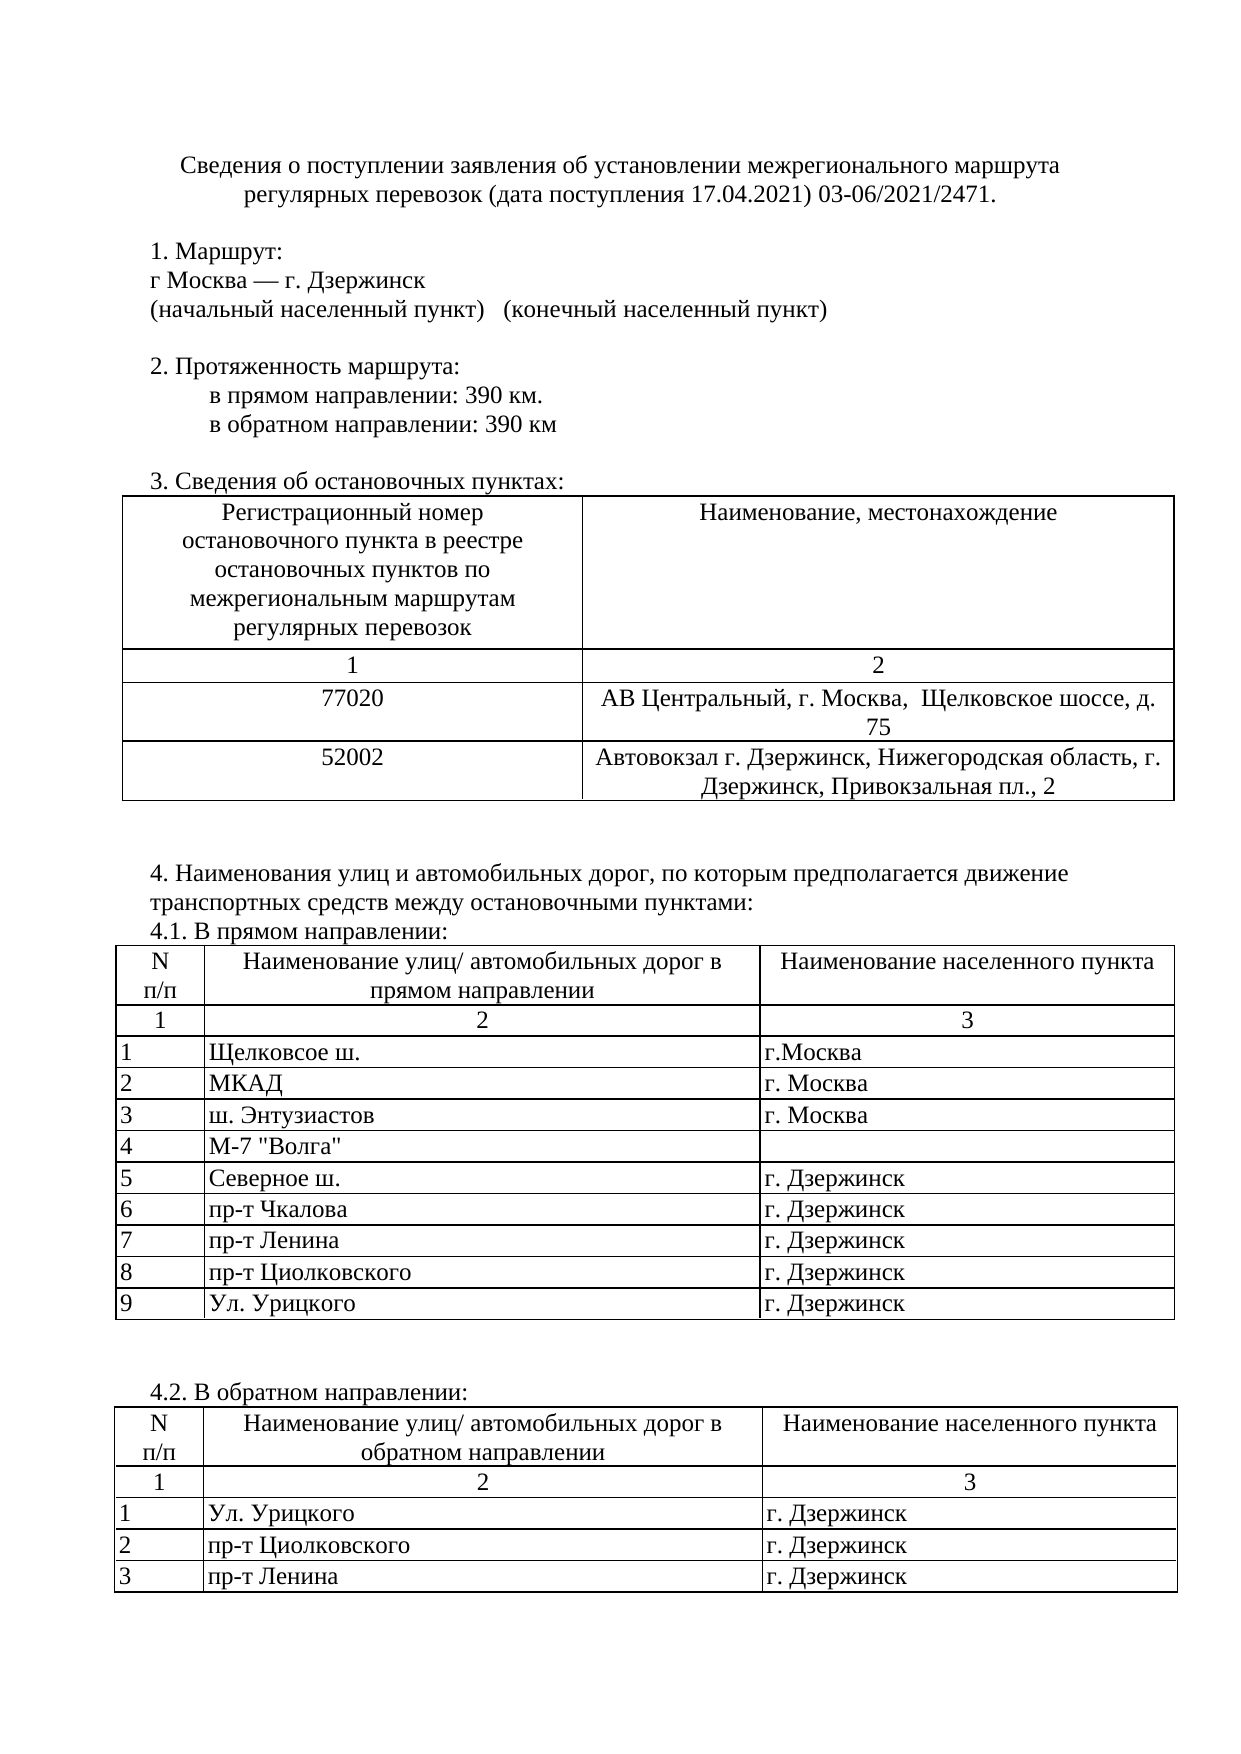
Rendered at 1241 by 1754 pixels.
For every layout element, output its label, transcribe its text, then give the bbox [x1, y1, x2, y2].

text в прямом направлении: 390 км. [150, 380, 1090, 409]
table_cell М-7 "Волга" [205, 1131, 759, 1161]
table_cell 52002 [123, 742, 582, 799]
table_cell 1 [117, 1037, 204, 1067]
table_cell 9 [117, 1289, 204, 1318]
table_cell 8 [117, 1257, 204, 1287]
text г Москва — г. Дзержинск [150, 265, 1090, 294]
table_cell г. Дзержинск [761, 1194, 1174, 1224]
table_cell Северное ш. [205, 1163, 759, 1193]
table_cell пр-т Ленина [204, 1561, 762, 1591]
table_header N п/п [117, 946, 204, 1004]
table_cell г. Дзержинск [763, 1497, 1177, 1528]
table_cell г.Москва [761, 1037, 1174, 1067]
table_cell г. Дзержинск [761, 1226, 1174, 1256]
table_cell АВ Центральный, г. Москва, Щелковское шоссе, д. 75 [583, 683, 1173, 740]
table_cell г. Москва [761, 1068, 1174, 1098]
table_cell Автовокзал г. Дзержинск, Нижегородская область, г. Дзержинск, Привокзальная пл., 2 [583, 742, 1173, 799]
table_header Наименование улиц/ автомобильных дорог в обратном направлении [204, 1408, 762, 1465]
table_cell пр-т Циолковского [205, 1257, 759, 1287]
table_header Наименование населенного пункта [761, 946, 1174, 1004]
table_cell 3 [761, 1006, 1174, 1035]
table_cell пр-т Циолковского [204, 1530, 762, 1560]
table_cell 3 [115, 1561, 203, 1591]
text 4.1. В прямом направлении: [150, 916, 1090, 945]
table_cell 1 [115, 1466, 203, 1497]
table_cell 2 [204, 1467, 762, 1497]
table_cell г. Дзержинск [763, 1528, 1177, 1560]
table_cell пр-т Чкалова [205, 1194, 759, 1224]
table_cell г. Москва [761, 1100, 1174, 1130]
table_cell ш. Энтузиастов [205, 1100, 759, 1130]
table_cell 5 [117, 1163, 204, 1193]
table_cell пр-т Ленина [205, 1226, 759, 1256]
table_cell 6 [117, 1194, 204, 1224]
table_cell 3 [117, 1100, 204, 1130]
table_header Наименование улиц/ автомобильных дорог в прямом направлении [205, 946, 759, 1004]
text 1. Маршрут: [150, 236, 1090, 265]
table_cell Щелковсое ш. [205, 1037, 759, 1067]
table_cell 3 [763, 1465, 1177, 1497]
table_cell 1 [115, 1498, 203, 1528]
table_cell 2 [205, 1006, 759, 1035]
text 4.2. В обратном направлении: [150, 1377, 1090, 1406]
text 2. Протяженность маршрута: [150, 351, 1090, 380]
table_header Регистрационный номер остановочного пункта в реестре остановочных пунктов по межрегиональным маршрутам регулярных перевозок [123, 497, 582, 648]
text в обратном направлении: 390 км [150, 409, 1090, 437]
table_header Наименование населенного пункта [763, 1408, 1177, 1465]
table_cell 1 [117, 1006, 204, 1035]
text 3. Сведения об остановочных пунктах: [150, 466, 1090, 495]
table_header N п/п [115, 1408, 203, 1465]
text (начальный населенный пункт) (конечный населенный пункт) [150, 294, 1090, 322]
table_cell Ул. Урицкого [205, 1289, 759, 1318]
table_cell г. Дзержинск [761, 1163, 1174, 1193]
table_cell [761, 1131, 1174, 1161]
table_cell 1 [123, 650, 582, 681]
table_cell 2 [583, 650, 1173, 681]
text 4. Наименования улиц и автомобильных дорог, по которым предполагается движение транспортных средств между остановочными пунктами: [150, 858, 1090, 916]
table_cell МКАД [205, 1068, 759, 1098]
table_cell г. Дзержинск [761, 1257, 1174, 1287]
table_cell 7 [117, 1226, 204, 1256]
table_header Наименование, местонахождение [583, 497, 1173, 648]
table_cell 77020 [123, 683, 582, 740]
table_cell 2 [115, 1529, 203, 1560]
table_cell г. Дзержинск [761, 1289, 1174, 1318]
table_cell Ул. Урицкого [204, 1498, 762, 1528]
table_cell г. Дзержинск [763, 1560, 1177, 1591]
table_cell 4 [117, 1131, 204, 1161]
text Сведения о поступлении заявления об установлении межрегионального маршрута регулярных перевозок (дата поступления 17.04.2021) 03-06/2021/2471. [150, 150, 1090, 207]
table_cell 2 [117, 1068, 204, 1098]
